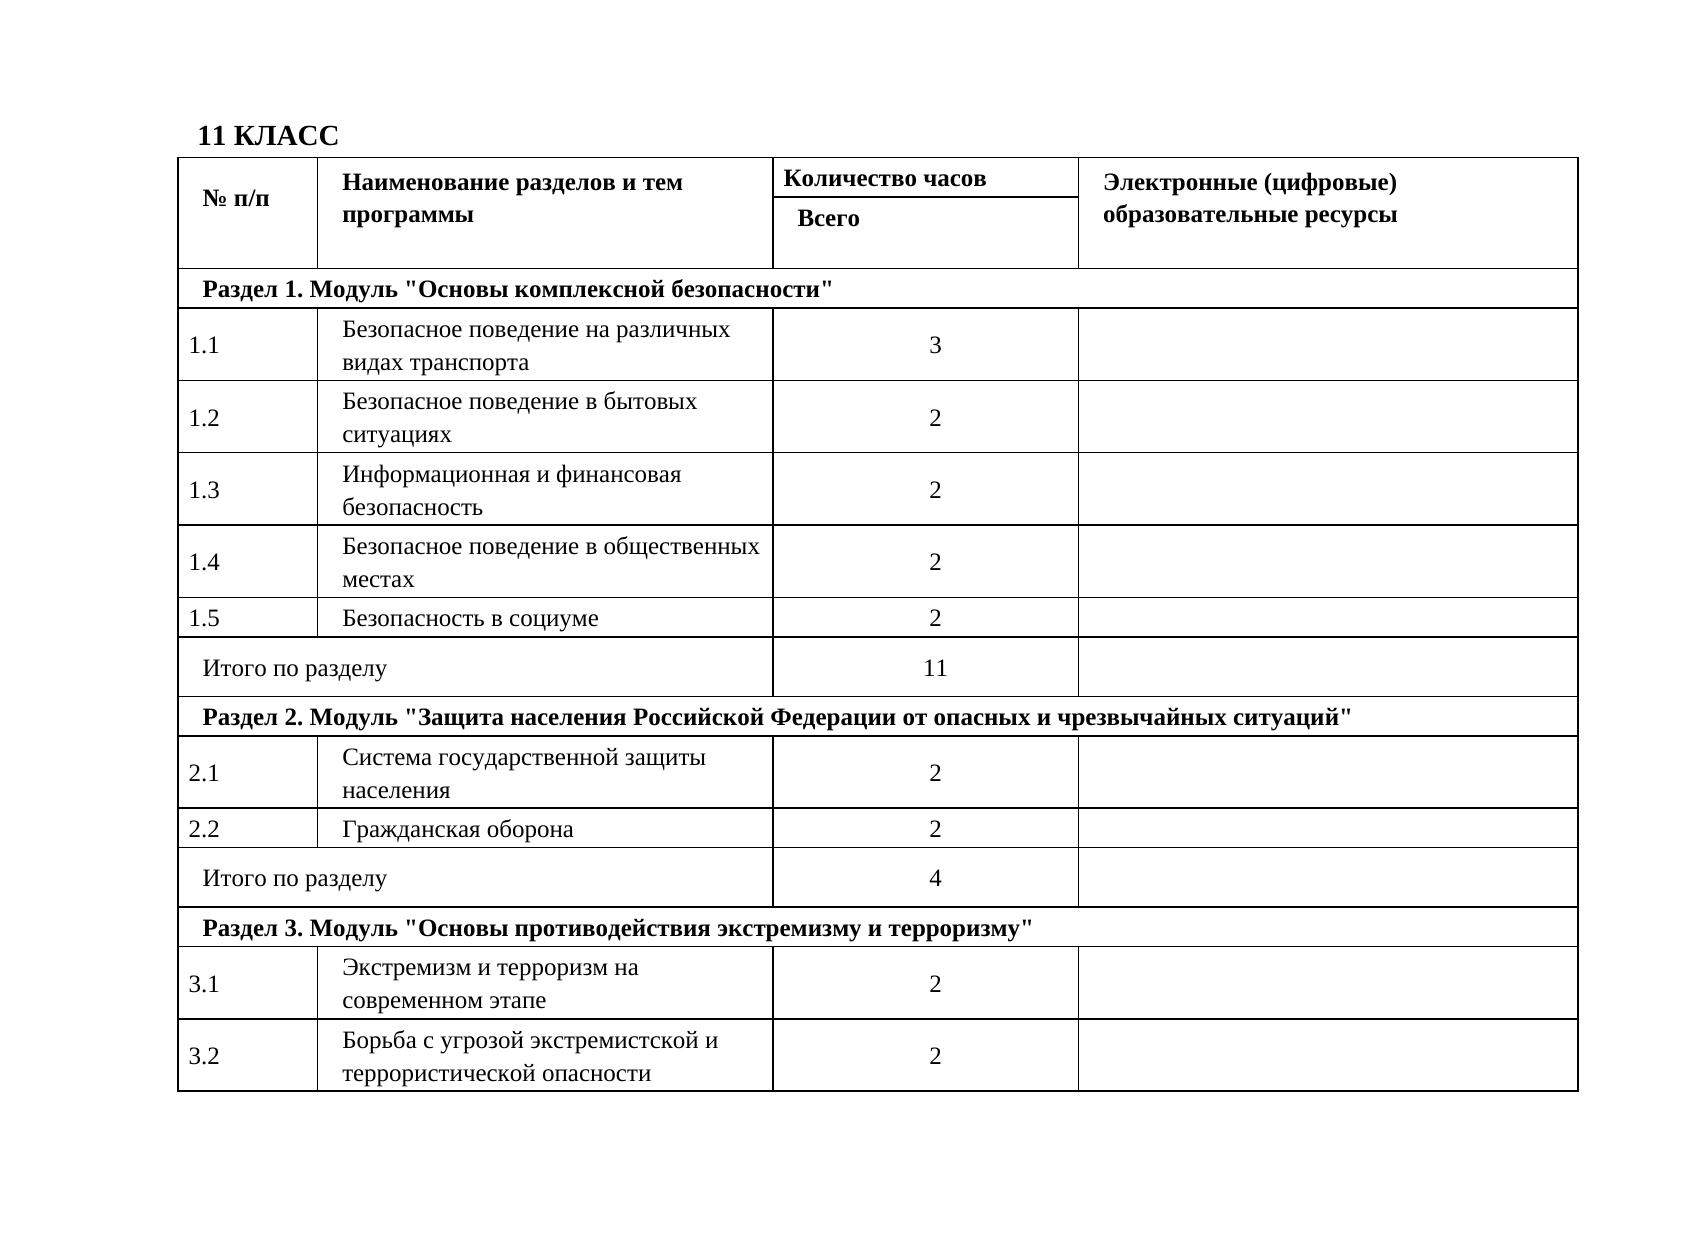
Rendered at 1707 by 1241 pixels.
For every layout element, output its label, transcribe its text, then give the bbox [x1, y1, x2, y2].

table_cell 2 [774, 381, 1078, 452]
table_cell 1.1 [179, 309, 317, 379]
table_cell Раздел 3. Модуль "Основы противодействия экстремизму и терроризму" [179, 908, 1577, 946]
table_cell 4 [774, 848, 1078, 906]
table_header Электронные (цифровые) образовательные ресурсы [1079, 158, 1577, 268]
table_cell 1.4 [179, 526, 317, 597]
table_header Количество часов [774, 158, 1078, 196]
table_cell Безопасное поведение в общественных местах [318, 526, 772, 597]
table_cell Экстремизм и терроризм на современном этапе [318, 947, 772, 1018]
table_cell 2 [774, 809, 1078, 847]
table_cell [1079, 309, 1577, 379]
table_cell [1079, 848, 1577, 906]
table_cell [1079, 947, 1577, 1018]
table_header № п/п [179, 158, 317, 268]
table_cell [1079, 737, 1577, 807]
table_cell [1079, 526, 1577, 597]
table_cell Раздел 1. Модуль "Основы комплексной безопасности" [179, 269, 1577, 307]
table_cell 2 [774, 453, 1078, 524]
table_cell [1079, 598, 1577, 636]
table_cell [1079, 1020, 1577, 1090]
table_cell Система государственной защиты населения [318, 737, 772, 807]
table_cell Итого по разделу [179, 638, 772, 696]
table_cell 11 [774, 638, 1078, 696]
table_cell Итого по разделу [179, 848, 772, 906]
table_cell 1.3 [179, 453, 317, 524]
table_cell Раздел 2. Модуль "Защита населения Российской Федерации от опасных и чрезвычайных ситуаций" [179, 697, 1577, 735]
table_header Наименование разделов и тем программы [318, 158, 772, 268]
table_cell [1079, 809, 1577, 847]
table_cell Гражданская оборона [318, 809, 772, 847]
table_cell 2 [774, 1020, 1078, 1090]
table_cell 3.2 [179, 1020, 317, 1090]
table_cell 2.2 [179, 809, 317, 847]
table_cell [1079, 381, 1577, 452]
table_cell 2.1 [179, 737, 317, 807]
table_cell 3.1 [179, 947, 317, 1018]
table_cell 2 [774, 526, 1078, 597]
table_cell Безопасность в социуме [318, 598, 772, 636]
table_cell Всего [774, 198, 1078, 268]
table_cell [1079, 638, 1577, 696]
table_cell Информационная и финансовая безопасность [318, 453, 772, 524]
table_cell 2 [774, 947, 1078, 1018]
table_cell Безопасное поведение в бытовых ситуациях [318, 381, 772, 452]
table_cell Безопасное поведение на различных видах транспорта [318, 309, 772, 379]
text 11 КЛАСС [190, 118, 1618, 152]
table_cell 3 [774, 309, 1078, 379]
table_cell 1.5 [179, 598, 317, 636]
table_cell 1.2 [179, 381, 317, 452]
table_cell 2 [774, 737, 1078, 807]
table_cell Борьба с угрозой экстремистской и террористической опасности [318, 1020, 772, 1090]
table_cell [1079, 453, 1577, 524]
table_cell 2 [774, 598, 1078, 636]
